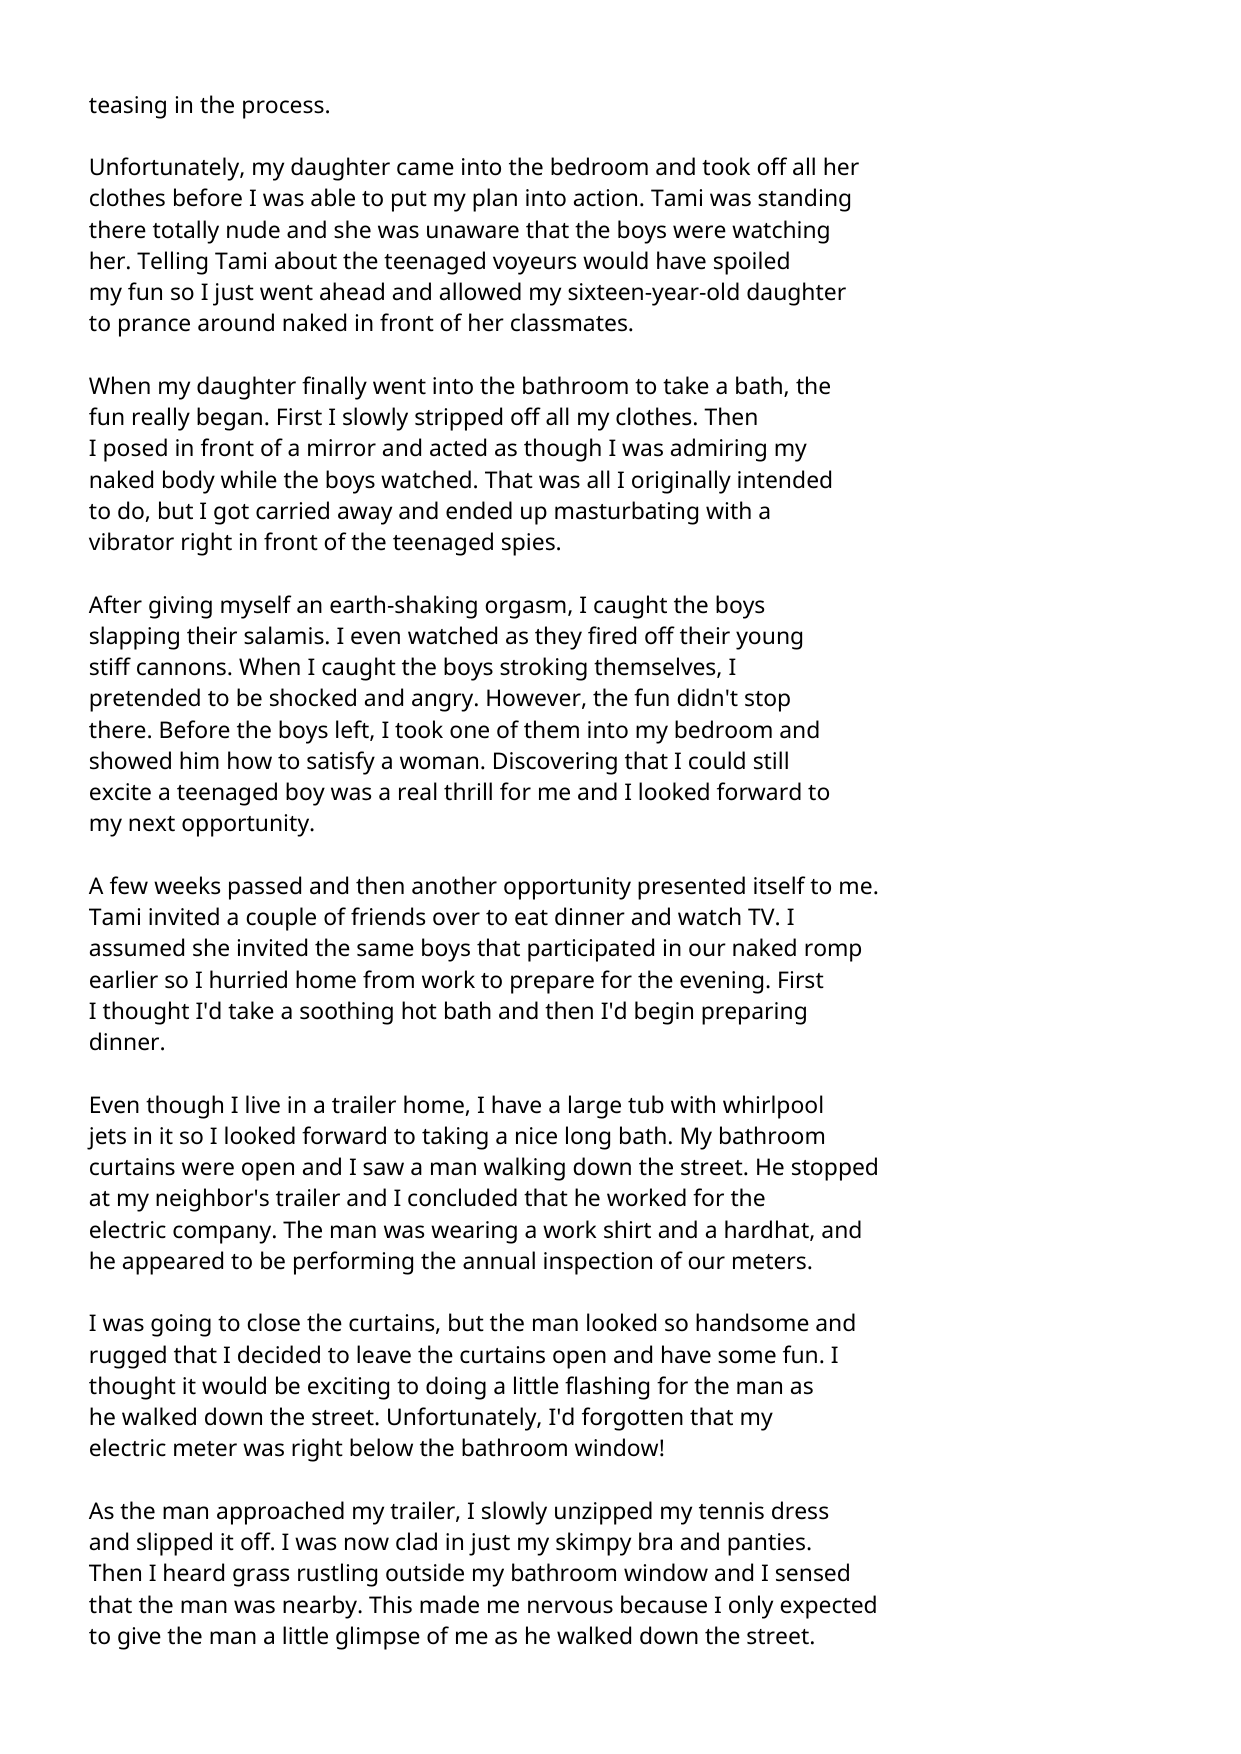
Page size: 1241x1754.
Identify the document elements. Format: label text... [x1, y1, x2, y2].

text I posed in front of a mirror and acted as though I was admiring my [89, 432, 1152, 464]
text vibrator right in front of the teenaged spies. [89, 526, 1152, 557]
text that the man was nearby. This made me nervous because I only expected [89, 1589, 1152, 1620]
text my fun so I just went ahead and allowed my sixteen-year-old daughter [89, 276, 1152, 307]
text electric meter was right below the bathroom window! [89, 1432, 1152, 1464]
text her. Telling Tami about the teenaged voyeurs would have spoiled [89, 245, 1152, 276]
text After giving myself an earth-shaking orgasm, I caught the boys [89, 589, 1152, 620]
text dinner. [89, 1026, 1152, 1057]
text Unfortunately, my daughter came into the bedroom and took off all her [89, 151, 1152, 182]
text pretended to be shocked and angry. However, the fun didn't stop [89, 682, 1152, 714]
text teasing in the process. [89, 89, 1152, 120]
text clothes before I was able to put my plan into action. Tami was standing [89, 182, 1152, 214]
text my next opportunity. [89, 807, 1152, 839]
text excite a teenaged boy was a real thrill for me and I looked forward to [89, 776, 1152, 807]
text fun really began. First I slowly stripped off all my clothes. Then [89, 401, 1152, 432]
text A few weeks passed and then another opportunity presented itself to me. [89, 870, 1152, 901]
text jets in it so I looked forward to taking a nice long bath. My bathroom [89, 1120, 1152, 1151]
text naked body while the boys watched. That was all I originally intended [89, 464, 1152, 495]
text As the man approached my trailer, I slowly unzipped my tennis dress [89, 1495, 1152, 1526]
text thought it would be exciting to doing a little flashing for the man as [89, 1370, 1152, 1401]
text curtains were open and I saw a man walking down the street. He stopped [89, 1151, 1152, 1182]
text slapping their salamis. I even watched as they fired off their young [89, 620, 1152, 651]
text assumed she invited the same boys that participated in our naked romp [89, 932, 1152, 964]
text to give the man a little glimpse of me as he walked down the street. [89, 1620, 1152, 1651]
text to prance around naked in front of her classmates. [89, 307, 1152, 339]
text When my daughter finally went into the bathroom to take a bath, the [89, 370, 1152, 401]
text earlier so I hurried home from work to prepare for the evening. First [89, 964, 1152, 995]
text there. Before the boys left, I took one of them into my bedroom and [89, 714, 1152, 745]
text there totally nude and she was unaware that the boys were watching [89, 214, 1152, 245]
text Even though I live in a trailer home, I have a large tub with whirlpool [89, 1089, 1152, 1120]
text to do, but I got carried away and ended up masturbating with a [89, 495, 1152, 526]
text showed him how to satisfy a woman. Discovering that I could still [89, 745, 1152, 776]
text Then I heard grass rustling outside my bathroom window and I sensed [89, 1557, 1152, 1589]
text and slipped it off. I was now clad in just my skimpy bra and panties. [89, 1526, 1152, 1557]
text electric company. The man was wearing a work shirt and a hardhat, and [89, 1214, 1152, 1245]
text rugged that I decided to leave the curtains open and have some fun. I [89, 1339, 1152, 1370]
text I thought I'd take a soothing hot bath and then I'd begin preparing [89, 995, 1152, 1026]
text he walked down the street. Unfortunately, I'd forgotten that my [89, 1401, 1152, 1432]
text at my neighbor's trailer and I concluded that he worked for the [89, 1182, 1152, 1214]
text he appeared to be performing the annual inspection of our meters. [89, 1245, 1152, 1276]
text I was going to close the curtains, but the man looked so handsome and [89, 1307, 1152, 1339]
text stiff cannons. When I caught the boys stroking themselves, I [89, 651, 1152, 682]
text Tami invited a couple of friends over to eat dinner and watch TV. I [89, 901, 1152, 932]
